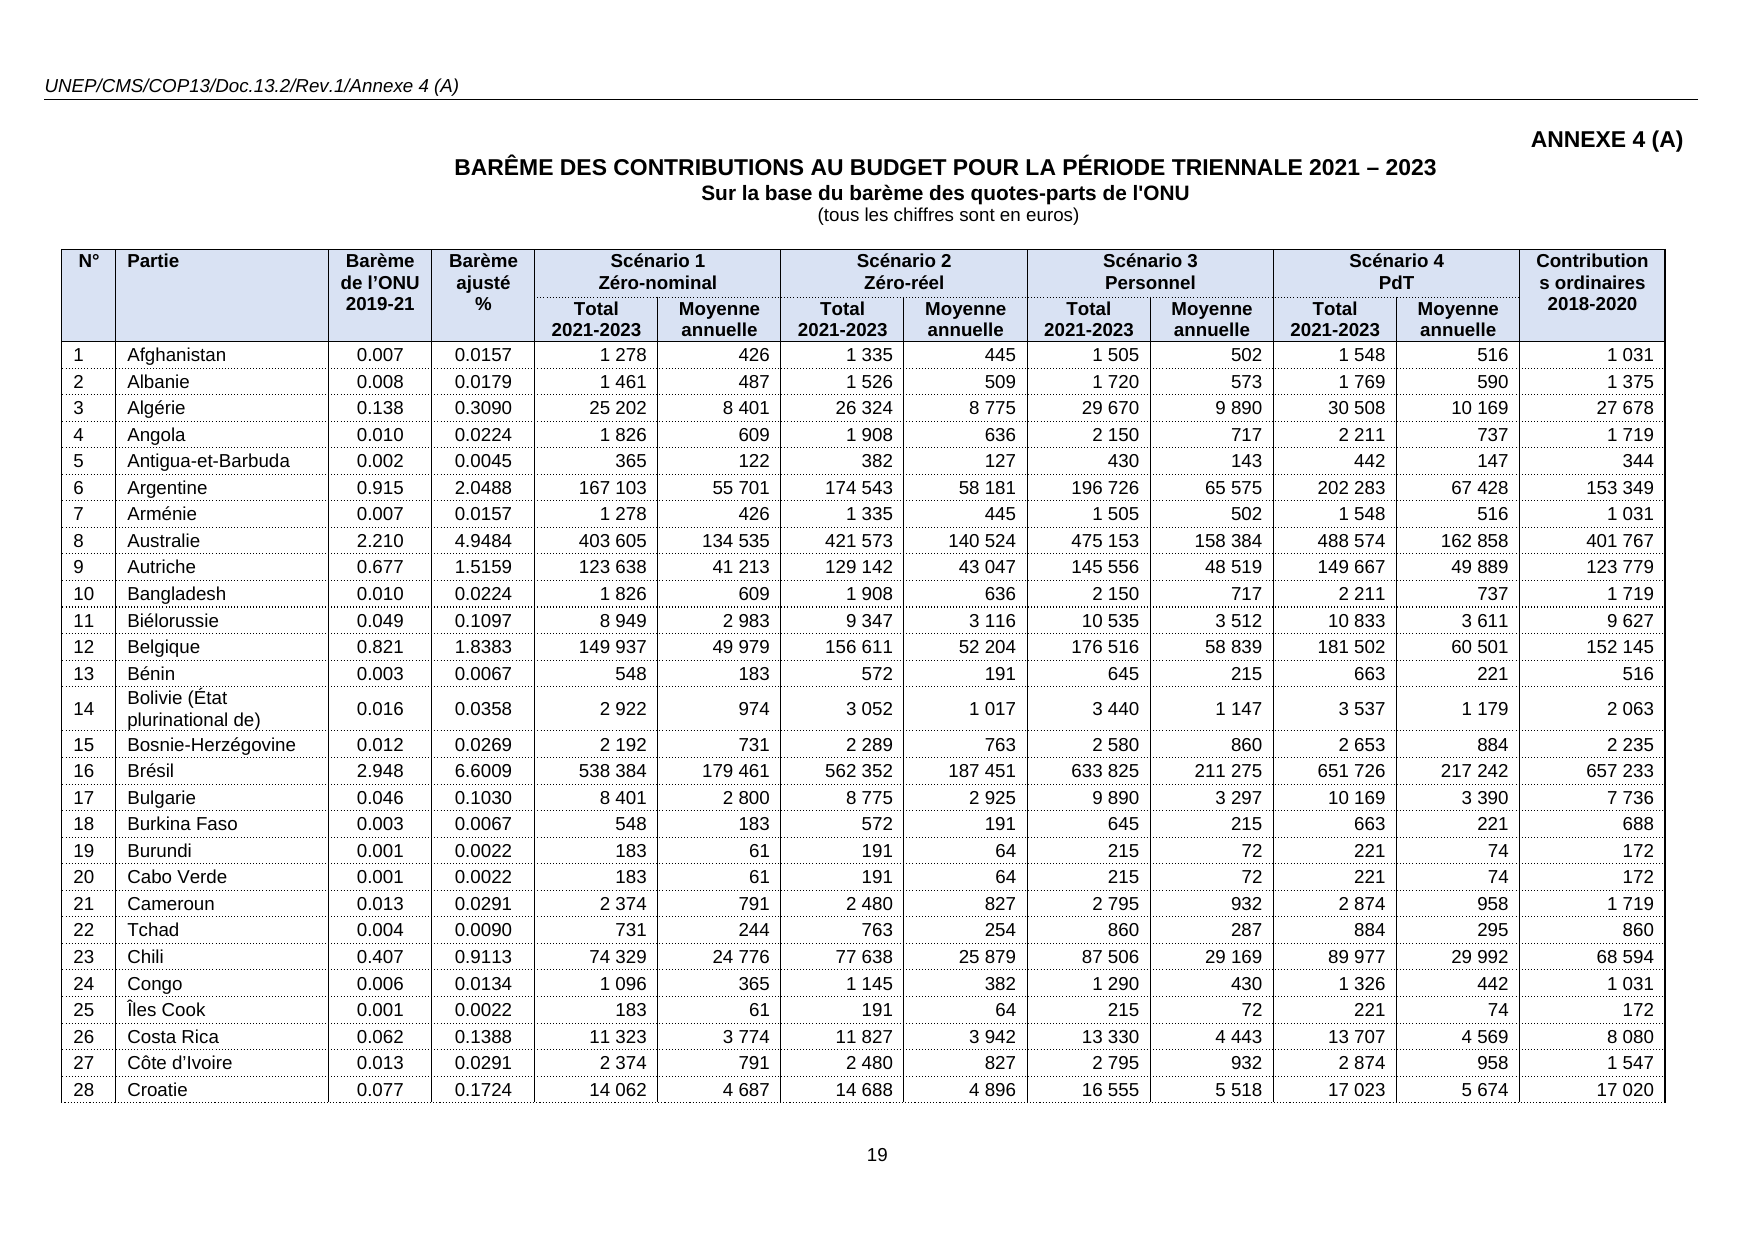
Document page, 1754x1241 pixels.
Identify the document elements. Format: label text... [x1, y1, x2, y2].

table_cell 147 [1397, 447, 1519, 474]
table_cell 25 202 [535, 394, 657, 421]
table_cell 26 [62, 1023, 115, 1049]
table_cell 445 [904, 500, 1027, 527]
table_cell 860 [1520, 916, 1664, 943]
table_cell Albanie [116, 368, 328, 394]
table_cell Angola [116, 421, 328, 447]
table_cell 156 611 [781, 633, 903, 659]
table_cell 0.0224 [432, 580, 534, 606]
table_cell 2 580 [1028, 730, 1150, 757]
table_cell Bulgarie [116, 784, 328, 810]
text (tous les chiffres sont en euros) [193, 203, 1698, 226]
table_cell 430 [1151, 969, 1273, 996]
table_cell Total 2021-2023 [1028, 297, 1150, 341]
table_cell 221 [1397, 810, 1519, 837]
table_cell 17 020 [1520, 1076, 1664, 1102]
table_cell 74 329 [535, 943, 657, 969]
table_cell 221 [1274, 837, 1396, 863]
table_cell 152 145 [1520, 633, 1664, 659]
table_cell 0.002 [329, 447, 431, 474]
table_cell 23 [62, 943, 115, 969]
table_cell 5 674 [1397, 1076, 1519, 1102]
table_cell 1 096 [535, 969, 657, 996]
table_cell Belgique [116, 633, 328, 659]
table_cell 3 942 [904, 1023, 1027, 1049]
table_cell 4 569 [1397, 1023, 1519, 1049]
table_cell 3 512 [1151, 606, 1273, 633]
table_cell 28 [62, 1076, 115, 1102]
table_cell 657 233 [1520, 757, 1664, 783]
table_cell 11 323 [535, 1023, 657, 1049]
table_cell 2 063 [1520, 686, 1664, 730]
table_cell Antigua-et-Barbuda [116, 447, 328, 474]
table_cell 0.007 [329, 500, 431, 527]
table_cell Chili [116, 943, 328, 969]
table_header Scénario 4 PdT [1274, 250, 1519, 297]
table_cell 19 [62, 837, 115, 863]
table_cell Afghanistan [116, 342, 328, 367]
table_cell 22 [62, 916, 115, 943]
table_cell 12 [62, 633, 115, 659]
table_header Contributions ordinaires 2018-2020 [1520, 250, 1664, 341]
table_cell 475 153 [1028, 527, 1150, 553]
table_cell 1 461 [535, 368, 657, 394]
table_cell 215 [1028, 996, 1150, 1022]
table_cell 4 443 [1151, 1023, 1273, 1049]
table_cell 174 543 [781, 474, 903, 500]
table_cell 731 [535, 916, 657, 943]
table_cell 67 428 [1397, 474, 1519, 500]
table_cell 1.8383 [432, 633, 534, 659]
table_cell Moyenne annuelle [658, 297, 780, 341]
table_cell 791 [658, 1049, 780, 1076]
table_cell 763 [904, 730, 1027, 757]
table_cell 191 [904, 810, 1027, 837]
table_cell 0.010 [329, 421, 431, 447]
table_cell 61 [658, 863, 780, 890]
table_cell 179 461 [658, 757, 780, 783]
table_cell 382 [904, 969, 1027, 996]
table_cell 13 330 [1028, 1023, 1150, 1049]
table_cell 0.677 [329, 553, 431, 580]
table_cell 3 116 [904, 606, 1027, 633]
table_cell Total 2021-2023 [781, 297, 903, 341]
table_cell 645 [1028, 660, 1150, 686]
table_cell 2 211 [1274, 580, 1396, 606]
table_cell 645 [1028, 810, 1150, 837]
table_cell 4 687 [658, 1076, 780, 1102]
table_cell 516 [1397, 342, 1519, 367]
table_cell 860 [1028, 916, 1150, 943]
table_cell 191 [781, 837, 903, 863]
table_cell 502 [1151, 500, 1273, 527]
table_cell 149 937 [535, 633, 657, 659]
table_cell 1 [62, 342, 115, 367]
table_cell 13 707 [1274, 1023, 1396, 1049]
table_header Scénario 3 Personnel [1028, 250, 1273, 297]
table_cell 61 [658, 996, 780, 1022]
table_cell 4.9484 [432, 527, 534, 553]
table_cell Burundi [116, 837, 328, 863]
table_cell Australie [116, 527, 328, 553]
table_cell 2.210 [329, 527, 431, 553]
table_cell 2 192 [535, 730, 657, 757]
table_cell 10 169 [1397, 394, 1519, 421]
table_cell 29 992 [1397, 943, 1519, 969]
table_cell 1 031 [1520, 969, 1664, 996]
table_cell 0.0090 [432, 916, 534, 943]
table_cell 445 [904, 342, 1027, 367]
table_cell 636 [904, 421, 1027, 447]
table_cell 14 688 [781, 1076, 903, 1102]
table_cell 487 [658, 368, 780, 394]
table_cell 4 [62, 421, 115, 447]
table_cell 884 [1397, 730, 1519, 757]
table_cell 64 [904, 996, 1027, 1022]
table_cell Îles Cook [116, 996, 328, 1022]
table_cell 17 [62, 784, 115, 810]
table_cell 2 795 [1028, 1049, 1150, 1076]
table_cell 64 [904, 863, 1027, 890]
table_cell Autriche [116, 553, 328, 580]
table_cell 0.915 [329, 474, 431, 500]
table_cell Argentine [116, 474, 328, 500]
table_cell 1 335 [781, 342, 903, 367]
table_cell 1 826 [535, 580, 657, 606]
table_cell 1 908 [781, 580, 903, 606]
table_cell 74 [1397, 996, 1519, 1022]
table_cell 16 [62, 757, 115, 783]
table_cell 43 047 [904, 553, 1027, 580]
table_cell 221 [1397, 660, 1519, 686]
table_cell 0.008 [329, 368, 431, 394]
table_cell 2 925 [904, 784, 1027, 810]
table_cell 0.003 [329, 810, 431, 837]
table_cell 688 [1520, 810, 1664, 837]
table_cell 3 052 [781, 686, 903, 730]
table_cell 3 440 [1028, 686, 1150, 730]
table_cell Total 2021-2023 [1274, 297, 1396, 341]
table_cell Total 2021-2023 [535, 297, 657, 341]
table_cell 8 949 [535, 606, 657, 633]
table_cell 9 627 [1520, 606, 1664, 633]
table_cell 21 [62, 890, 115, 916]
table_cell 8 080 [1520, 1023, 1664, 1049]
table_cell 8 401 [658, 394, 780, 421]
table_cell 2 150 [1028, 421, 1150, 447]
table_cell 1 335 [781, 500, 903, 527]
table_cell 0.407 [329, 943, 431, 969]
table_cell 11 827 [781, 1023, 903, 1049]
table_cell 2 150 [1028, 580, 1150, 606]
table_cell Moyenne annuelle [1397, 297, 1519, 341]
table_cell 0.0224 [432, 421, 534, 447]
table_cell 1 719 [1520, 580, 1664, 606]
table_cell 0.0291 [432, 890, 534, 916]
table_cell 7 736 [1520, 784, 1664, 810]
table_cell 49 979 [658, 633, 780, 659]
table_cell 0.0022 [432, 837, 534, 863]
table_cell 717 [1151, 580, 1273, 606]
table_cell 158 384 [1151, 527, 1273, 553]
table_cell 17 023 [1274, 1076, 1396, 1102]
table_cell 0.1030 [432, 784, 534, 810]
table_cell 181 502 [1274, 633, 1396, 659]
table_cell 0.0022 [432, 863, 534, 890]
table_cell 10 169 [1274, 784, 1396, 810]
table_cell 3 611 [1397, 606, 1519, 633]
table_cell 89 977 [1274, 943, 1396, 969]
table_cell 58 839 [1151, 633, 1273, 659]
table_cell 0.0157 [432, 342, 534, 367]
table_cell 122 [658, 447, 780, 474]
table_cell 737 [1397, 580, 1519, 606]
table_cell 0.1097 [432, 606, 534, 633]
table_cell 26 324 [781, 394, 903, 421]
table_cell 29 670 [1028, 394, 1150, 421]
table_cell 0.001 [329, 863, 431, 890]
table_cell 30 508 [1274, 394, 1396, 421]
table_cell 295 [1397, 916, 1519, 943]
table_cell Burkina Faso [116, 810, 328, 837]
table_cell 29 169 [1151, 943, 1273, 969]
table_cell Algérie [116, 394, 328, 421]
table_cell 0.0179 [432, 368, 534, 394]
table_cell 0.077 [329, 1076, 431, 1102]
table_cell 202 283 [1274, 474, 1396, 500]
table_cell 4 896 [904, 1076, 1027, 1102]
table_cell 0.010 [329, 580, 431, 606]
table_cell 0.004 [329, 916, 431, 943]
table_cell 974 [658, 686, 780, 730]
table_cell 27 [62, 1049, 115, 1076]
table_cell 162 858 [1397, 527, 1519, 553]
text Sur la base du barème des quotes-parts de l'ONU [193, 179, 1698, 203]
table_cell 426 [658, 500, 780, 527]
table_cell 10 [62, 580, 115, 606]
table_cell 211 275 [1151, 757, 1273, 783]
table_cell 74 [1397, 863, 1519, 890]
table_cell 0.006 [329, 969, 431, 996]
table_cell 221 [1274, 863, 1396, 890]
table_cell 129 142 [781, 553, 903, 580]
table_cell 10 535 [1028, 606, 1150, 633]
table_cell 1 908 [781, 421, 903, 447]
table_cell Bolivie (État plurinational de) [116, 686, 328, 730]
table_cell 488 574 [1274, 527, 1396, 553]
table_cell 183 [535, 837, 657, 863]
table_cell 191 [781, 863, 903, 890]
table_cell 10 833 [1274, 606, 1396, 633]
table_cell 2 874 [1274, 1049, 1396, 1076]
table_cell 140 524 [904, 527, 1027, 553]
table_cell 191 [904, 660, 1027, 686]
table_cell 827 [904, 1049, 1027, 1076]
table_cell 183 [658, 810, 780, 837]
table_cell 1 720 [1028, 368, 1150, 394]
table_cell 0.0291 [432, 1049, 534, 1076]
table_cell 426 [658, 342, 780, 367]
table_cell 0.821 [329, 633, 431, 659]
table_cell 430 [1028, 447, 1150, 474]
table_cell 24 [62, 969, 115, 996]
table_cell 215 [1151, 810, 1273, 837]
table_cell 442 [1274, 447, 1396, 474]
table_cell 13 [62, 660, 115, 686]
table_cell 1 719 [1520, 421, 1664, 447]
table_cell 401 767 [1520, 527, 1664, 553]
table_cell 0.0358 [432, 686, 534, 730]
table_cell 344 [1520, 447, 1664, 474]
table_cell 1 826 [535, 421, 657, 447]
table_cell 2 374 [535, 890, 657, 916]
table_cell 244 [658, 916, 780, 943]
table_cell Biélorussie [116, 606, 328, 633]
table_cell 0.012 [329, 730, 431, 757]
table_cell 64 [904, 837, 1027, 863]
table_cell 421 573 [781, 527, 903, 553]
table_cell 1 145 [781, 969, 903, 996]
table_cell 7 [62, 500, 115, 527]
table_cell 183 [535, 863, 657, 890]
table_cell 1 526 [781, 368, 903, 394]
table_cell 0.013 [329, 1049, 431, 1076]
table_cell 0.049 [329, 606, 431, 633]
table_cell 1 719 [1520, 890, 1664, 916]
table_cell 1 179 [1397, 686, 1519, 730]
table_cell 9 347 [781, 606, 903, 633]
table_cell Congo [116, 969, 328, 996]
table_cell 143 [1151, 447, 1273, 474]
table_cell 1 375 [1520, 368, 1664, 394]
table_cell 58 181 [904, 474, 1027, 500]
table_cell 651 726 [1274, 757, 1396, 783]
table_cell 27 678 [1520, 394, 1664, 421]
table_cell 1 505 [1028, 500, 1150, 527]
table_cell 5 518 [1151, 1076, 1273, 1102]
table_cell 2 983 [658, 606, 780, 633]
table_header Barème ajusté % [432, 250, 534, 341]
table_cell 0.046 [329, 784, 431, 810]
table_cell 3 297 [1151, 784, 1273, 810]
table_cell 1.5159 [432, 553, 534, 580]
table_cell 365 [658, 969, 780, 996]
table_cell 502 [1151, 342, 1273, 367]
table_cell 516 [1397, 500, 1519, 527]
table_cell 1 031 [1520, 500, 1664, 527]
table_cell 20 [62, 863, 115, 890]
table_cell 573 [1151, 368, 1273, 394]
table_cell 167 103 [535, 474, 657, 500]
table_cell 737 [1397, 421, 1519, 447]
table_cell 217 242 [1397, 757, 1519, 783]
table_cell 196 726 [1028, 474, 1150, 500]
table_cell 3 [62, 394, 115, 421]
table_cell 127 [904, 447, 1027, 474]
table_cell 55 701 [658, 474, 780, 500]
table_cell 636 [904, 580, 1027, 606]
table_cell 0.138 [329, 394, 431, 421]
table_cell 548 [535, 810, 657, 837]
table_cell Bénin [116, 660, 328, 686]
table_cell 0.0269 [432, 730, 534, 757]
table_cell 403 605 [535, 527, 657, 553]
table_cell 609 [658, 421, 780, 447]
table_cell 442 [1397, 969, 1519, 996]
table_cell 3 774 [658, 1023, 780, 1049]
table_cell 2.0488 [432, 474, 534, 500]
table_cell 763 [781, 916, 903, 943]
table_cell 2 922 [535, 686, 657, 730]
table_cell 0.1388 [432, 1023, 534, 1049]
table_cell 183 [658, 660, 780, 686]
table_cell 153 349 [1520, 474, 1664, 500]
table_cell 8 401 [535, 784, 657, 810]
table_cell 1 278 [535, 342, 657, 367]
table_cell 2 795 [1028, 890, 1150, 916]
table_cell Bangladesh [116, 580, 328, 606]
table_cell 3 537 [1274, 686, 1396, 730]
table_cell Bosnie-Herzégovine [116, 730, 328, 757]
table_cell 0.016 [329, 686, 431, 730]
table_cell 2 800 [658, 784, 780, 810]
table_header Barème de l’ONU 2019-21 [329, 250, 431, 341]
table_cell 932 [1151, 1049, 1273, 1076]
table_cell 72 [1151, 837, 1273, 863]
table_cell 149 667 [1274, 553, 1396, 580]
table_cell 254 [904, 916, 1027, 943]
table_cell Costa Rica [116, 1023, 328, 1049]
table_cell 0.0022 [432, 996, 534, 1022]
table_cell 516 [1520, 660, 1664, 686]
table_cell 0.0134 [432, 969, 534, 996]
table_cell 1 147 [1151, 686, 1273, 730]
table_cell 15 [62, 730, 115, 757]
table_cell 215 [1028, 837, 1150, 863]
table_cell 9 890 [1028, 784, 1150, 810]
table_cell Brésil [116, 757, 328, 783]
table_cell 9 890 [1151, 394, 1273, 421]
table_cell 8 [62, 527, 115, 553]
table_cell 1 326 [1274, 969, 1396, 996]
table_cell 134 535 [658, 527, 780, 553]
table_cell 717 [1151, 421, 1273, 447]
table_cell 14 [62, 686, 115, 730]
table_cell 6.6009 [432, 757, 534, 783]
table_cell 663 [1274, 660, 1396, 686]
table_cell 68 594 [1520, 943, 1664, 969]
table_cell 0.0045 [432, 447, 534, 474]
table_header Scénario 2 Zéro-réel [781, 250, 1027, 297]
table_cell 0.3090 [432, 394, 534, 421]
table_cell 123 779 [1520, 553, 1664, 580]
table_cell 9 [62, 553, 115, 580]
table_cell 145 556 [1028, 553, 1150, 580]
table_cell 172 [1520, 996, 1664, 1022]
table_cell 11 [62, 606, 115, 633]
table_cell 1 769 [1274, 368, 1396, 394]
table_cell 61 [658, 837, 780, 863]
table_cell 860 [1151, 730, 1273, 757]
table_cell 509 [904, 368, 1027, 394]
table_cell 0.0067 [432, 660, 534, 686]
table_cell 1 290 [1028, 969, 1150, 996]
table_cell 0.003 [329, 660, 431, 686]
table_cell 572 [781, 660, 903, 686]
table_cell Cabo Verde [116, 863, 328, 890]
table_cell 5 [62, 447, 115, 474]
table_cell 52 204 [904, 633, 1027, 659]
table_cell 0.1724 [432, 1076, 534, 1102]
text BARÊME DES CONTRIBUTIONS AU BUDGET POUR LA PÉRIODE TRIENNALE 2021 – 2023 [193, 154, 1698, 179]
table_cell 87 506 [1028, 943, 1150, 969]
table_cell 958 [1397, 1049, 1519, 1076]
table_cell 18 [62, 810, 115, 837]
table_cell 172 [1520, 837, 1664, 863]
table_cell 3 390 [1397, 784, 1519, 810]
table_cell 663 [1274, 810, 1396, 837]
table_cell 958 [1397, 890, 1519, 916]
table_cell 74 [1397, 837, 1519, 863]
table_cell 1 278 [535, 500, 657, 527]
table_cell 1 548 [1274, 500, 1396, 527]
table_cell 731 [658, 730, 780, 757]
table_cell 41 213 [658, 553, 780, 580]
table_cell 8 775 [781, 784, 903, 810]
table_cell 0.001 [329, 837, 431, 863]
table_cell 0.9113 [432, 943, 534, 969]
table_cell 2 289 [781, 730, 903, 757]
table_cell 0.0067 [432, 810, 534, 837]
table_cell 172 [1520, 863, 1664, 890]
table_cell 2 480 [781, 1049, 903, 1076]
table_cell Arménie [116, 500, 328, 527]
table_cell 548 [535, 660, 657, 686]
table_cell 176 516 [1028, 633, 1150, 659]
table_cell 287 [1151, 916, 1273, 943]
table_cell 14 062 [535, 1076, 657, 1102]
table_cell 77 638 [781, 943, 903, 969]
table_cell 72 [1151, 996, 1273, 1022]
table_cell 8 775 [904, 394, 1027, 421]
table_cell 2 874 [1274, 890, 1396, 916]
table_cell 2 [62, 368, 115, 394]
table_cell 25 879 [904, 943, 1027, 969]
table_cell 72 [1151, 863, 1273, 890]
table_cell 2 480 [781, 890, 903, 916]
table_cell 183 [535, 996, 657, 1022]
table_cell 60 501 [1397, 633, 1519, 659]
table_cell 24 776 [658, 943, 780, 969]
table_cell Cameroun [116, 890, 328, 916]
table_cell 572 [781, 810, 903, 837]
table_cell 0.0157 [432, 500, 534, 527]
table_cell 221 [1274, 996, 1396, 1022]
table_cell 562 352 [781, 757, 903, 783]
table_cell Tchad [116, 916, 328, 943]
table_cell Croatie [116, 1076, 328, 1102]
table_cell 0.007 [329, 342, 431, 367]
table_cell 187 451 [904, 757, 1027, 783]
table_cell 1 017 [904, 686, 1027, 730]
table_cell 0.013 [329, 890, 431, 916]
table_cell 2 374 [535, 1049, 657, 1076]
table_cell 538 384 [535, 757, 657, 783]
table_cell 215 [1028, 863, 1150, 890]
table_cell 25 [62, 996, 115, 1022]
table_cell 65 575 [1151, 474, 1273, 500]
table_cell 0.062 [329, 1023, 431, 1049]
table_cell 609 [658, 580, 780, 606]
table_cell 382 [781, 447, 903, 474]
table_header Scénario 1 Zéro-nominal [535, 250, 780, 297]
table_cell 48 519 [1151, 553, 1273, 580]
table_cell 827 [904, 890, 1027, 916]
table_cell 6 [62, 474, 115, 500]
table_cell 2 211 [1274, 421, 1396, 447]
table_cell Côte d’Ivoire [116, 1049, 328, 1076]
table_cell 215 [1151, 660, 1273, 686]
table_cell 1 548 [1274, 342, 1396, 367]
table_header N° [62, 250, 115, 341]
table_cell 1 505 [1028, 342, 1150, 367]
table_cell 2.948 [329, 757, 431, 783]
text AnnexE 4 (A) [118, 126, 1683, 152]
table_header Partie [116, 250, 328, 341]
table_cell 0.001 [329, 996, 431, 1022]
table_cell 2 653 [1274, 730, 1396, 757]
table_cell 49 889 [1397, 553, 1519, 580]
table_cell 123 638 [535, 553, 657, 580]
table_cell 365 [535, 447, 657, 474]
table_cell 1 547 [1520, 1049, 1664, 1076]
table_cell 590 [1397, 368, 1519, 394]
table_cell 16 555 [1028, 1076, 1150, 1102]
table_cell 2 235 [1520, 730, 1664, 757]
table_cell 791 [658, 890, 780, 916]
table_cell 932 [1151, 890, 1273, 916]
table_cell 191 [781, 996, 903, 1022]
table_cell Moyenne annuelle [1151, 297, 1273, 341]
table_cell 884 [1274, 916, 1396, 943]
table_cell Moyenne annuelle [904, 297, 1027, 341]
table_cell 633 825 [1028, 757, 1150, 783]
table_cell 1 031 [1520, 342, 1664, 367]
